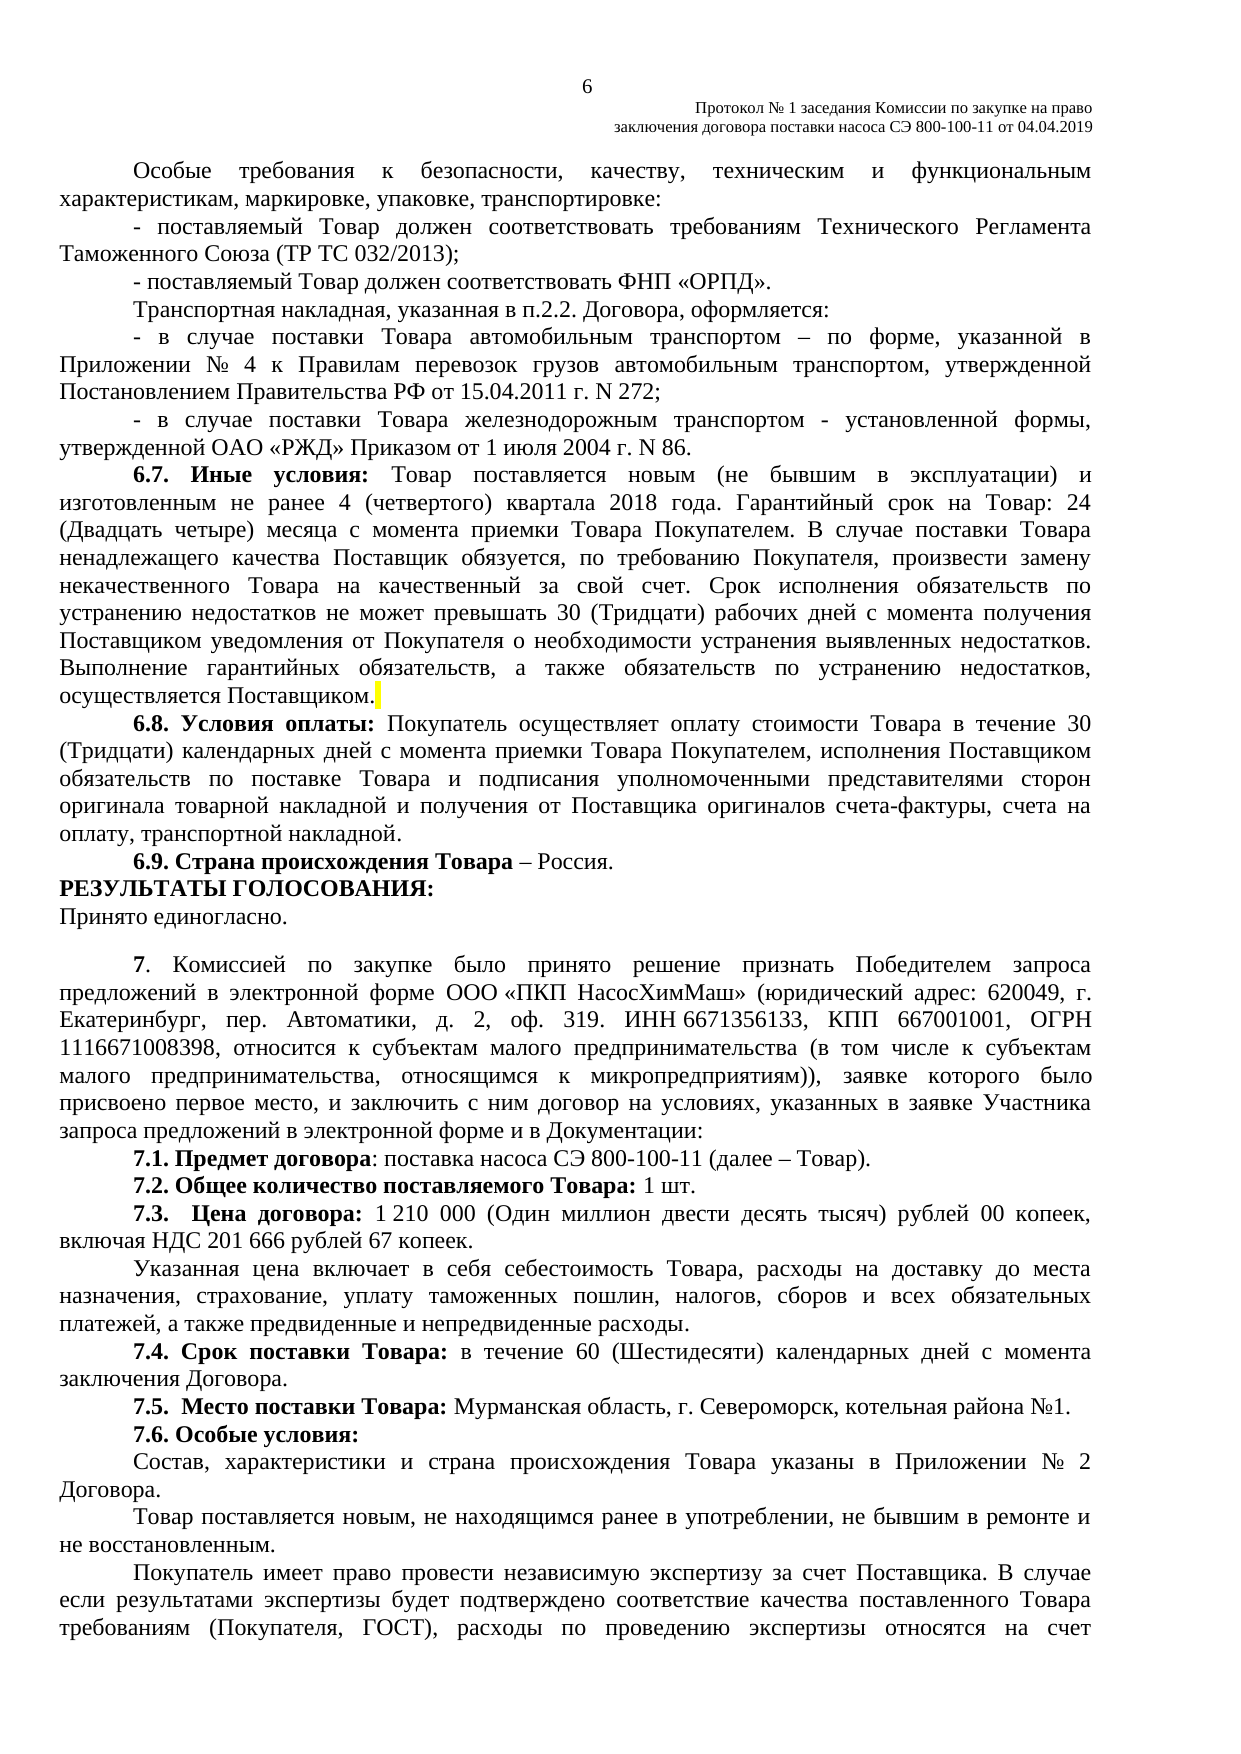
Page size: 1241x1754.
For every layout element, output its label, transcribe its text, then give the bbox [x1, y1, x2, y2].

text Указанная цена включает в себя себестоимость Товара, расходы на доставку до места назначения, страхование, уплату таможенных пошлин, налогов, сборов и всех обязательных платежей, а также предвиденные и непредвиденные расходы. [59, 1254, 1092, 1337]
text 7.6. Особые условия: [59, 1419, 1092, 1447]
text 7.3. Цена договора: 1 210 000 (Один миллион двести десять тысяч) рублей 00 копеек, включая НДС 201 666 рублей 67 копеек. [59, 1199, 1092, 1254]
text - поставляемый Товар должен соответствовать ФНП «ОРПД». [59, 267, 1092, 294]
list 7. Комиссией по закупке было принято решение признать Победителем запроса предложений в электронной форме ООО «ПКП НасосХимМаш» (юридический адрес: 620049, г. Екатеринбург, пер. Автоматики, д. 2, оф. 319. ИНН 6671356133, КПП 667001001, ОГРН 1116671008398, относится к субъектам малого предпринимательства (в том числе к субъектам малого предпринимательства, относящимся к микропредприятиям)), заявке которого было присвоено первое место, и заключить с ним договор на условиях, указанных в заявке Участника запроса предложений в электронной форме и в Документации: [59, 950, 1092, 1143]
text Особые требования к безопасности, качеству, техническим и функциональным характеристикам, маркировке, упаковке, транспортировке: [59, 157, 1092, 212]
text 7.1. Предмет договора: поставка насоса СЭ 800-100-11 (далее – Товар). [59, 1143, 1092, 1171]
text Транспортная накладная, указанная в п.2.2. Договора, оформляется: [59, 294, 1092, 322]
text 7.2. Общее количество поставляемого Товара: 1 шт. [59, 1171, 1092, 1199]
text Товар поставляется новым, не находящимся ранее в употреблении, не бывшим в ремонте и не восстановленным. [59, 1502, 1092, 1558]
text 6.8. Условия оплаты: Покупатель осуществляет оплату стоимости Товара в течение 30 (Тридцати) календарных дней с момента приемки Товара Покупателем, исполнения Поставщиком обязательств по поставке Товара и подписания уполномоченными представителями сторон оригинала товарной накладной и получения от Поставщика оригиналов счета-фактуры, счета на оплату, транспортной накладной. [59, 709, 1092, 847]
text РЕЗУЛЬТАТЫ ГОЛОСОВАНИЯ: [59, 874, 1092, 902]
text 6.7. Иные условия: Товар поставляется новым (не бывшим в эксплуатации) и изготовленным не ранее 4 (четвертого) квартала 2018 года. Гарантийный срок на Товар: 24 (Двадцать четыре) месяца с момента приемки Товара Покупателем. В случае поставки Товара ненадлежащего качества Поставщик обязуется, по требованию Покупателя, произвести замену некачественного Товара на качественный за свой счет. Срок исполнения обязательств по устранению недостатков не может превышать 30 (Тридцати) рабочих дней с момента получения Поставщиком уведомления от Покупателя о необходимости устранения выявленных недостатков. Выполнение гарантийных обязательств, а также обязательств по устранению недостатков, осуществляется Поставщиком. [59, 460, 1092, 709]
text - в случае поставки Товара железнодорожным транспортом - установленной формы, утвержденной ОАО «РЖД» Приказом от 1 июля 2004 г. N 86. [59, 405, 1092, 460]
text - поставляемый Товар должен соответствовать требованиям Технического Регламента Таможенного Союза (ТР ТС 032/2013); [59, 212, 1092, 267]
text Принято единогласно. [59, 902, 1092, 929]
text 7.5. Место поставки Товара: Мурманская область, г. Североморск, котельная района №1. [59, 1392, 1092, 1419]
text - в случае поставки Товара автомобильным транспортом – по форме, указанной в Приложении № 4 к Правилам перевозок грузов автомобильным транспортом, утвержденной Постановлением Правительства РФ от 15.04.2011 г. N 272; [59, 322, 1092, 405]
text 7.4. Срок поставки Товара: в течение 60 (Шестидесяти) календарных дней с момента заключения Договора. [59, 1337, 1092, 1392]
text 6.9. Страна происхождения Товара – Россия. [59, 847, 1092, 874]
text Состав, характеристики и страна происхождения Товара указаны в Приложении № 2 Договора. [59, 1447, 1092, 1502]
